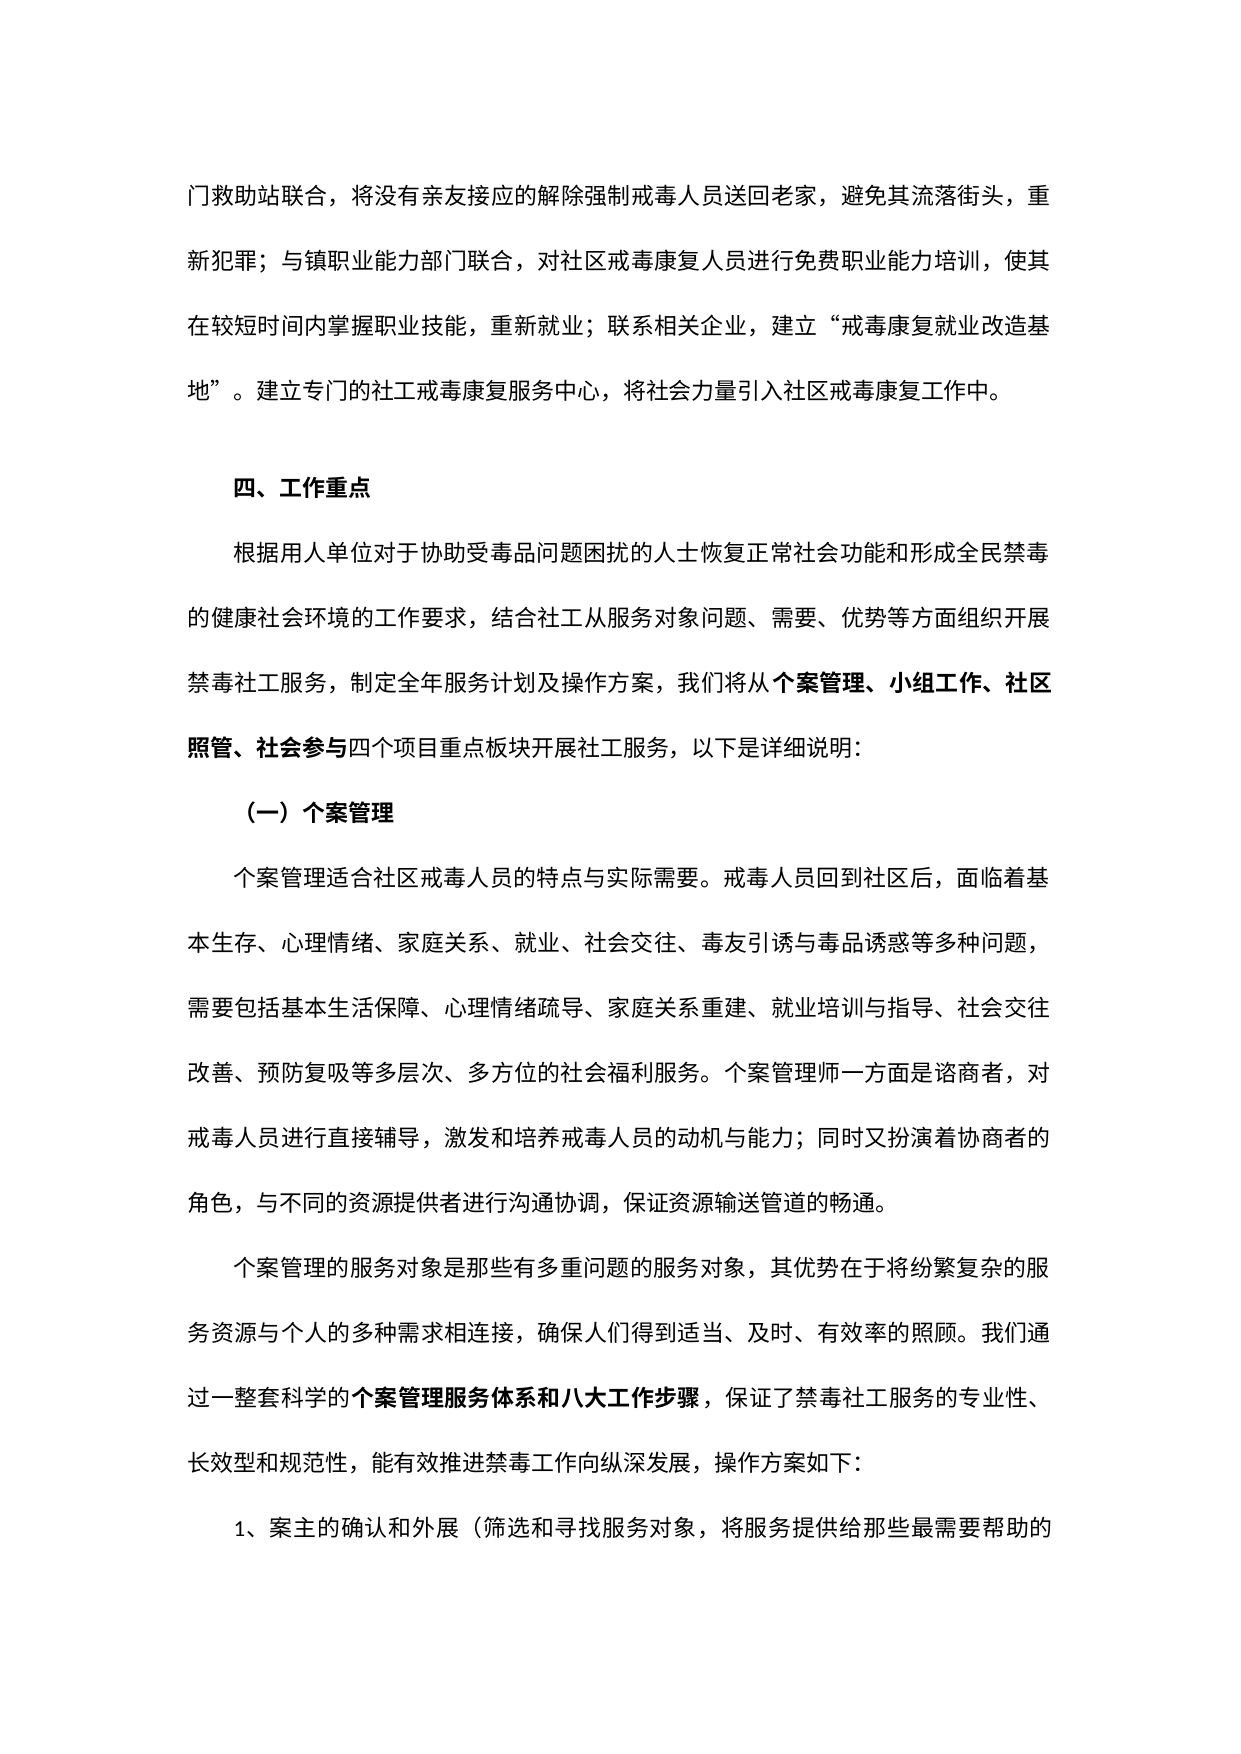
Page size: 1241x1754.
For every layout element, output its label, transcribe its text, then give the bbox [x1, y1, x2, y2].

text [187, 162, 1053, 422]
text （一）个案管理 [187, 779, 1053, 844]
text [187, 1494, 1053, 1559]
text 个案管理的服务对象是那些有多重问题的服务对象，其优势在于将纷繁复杂的服务资源与个人的多种需求相连接，确保人们得到适当、及时、有效率的照顾。我们通过一整套科学的个案管理服务体系和八大工作步骤，保证了禁毒社工服务的专业性、长效型和规范性，能有效推进禁毒工作向纵深发展，操作方案如下： [187, 1234, 1053, 1494]
text 四、工作重点 [187, 454, 1053, 519]
text 个案管理适合社区戒毒人员的特点与实际需要。戒毒人员回到社区后，面临着基本生存、心理情绪、家庭关系、就业、社会交往、毒友引诱与毒品诱惑等多种问题，需要包括基本生活保障、心理情绪疏导、家庭关系重建、就业培训与指导、社会交往改善、预防复吸等多层次、多方位的社会福利服务。个案管理师一方面是谘商者，对戒毒人员进行直接辅导，激发和培养戒毒人员的动机与能力；同时又扮演着协商者的角色，与不同的资源提供者进行沟通协调，保证资源输送管道的畅通。 [187, 844, 1053, 1234]
text 根据用人单位对于协助受毒品问题困扰的人士恢复正常社会功能和形成全民禁毒的健康社会环境的工作要求，结合社工从服务对象问题、需要、优势等方面组织开展禁毒社工服务，制定全年服务计划及操作方案，我们将从个案管理、小组工作、社区照管、社会参与四个项目重点板块开展社工服务，以下是详细说明： [187, 519, 1053, 779]
